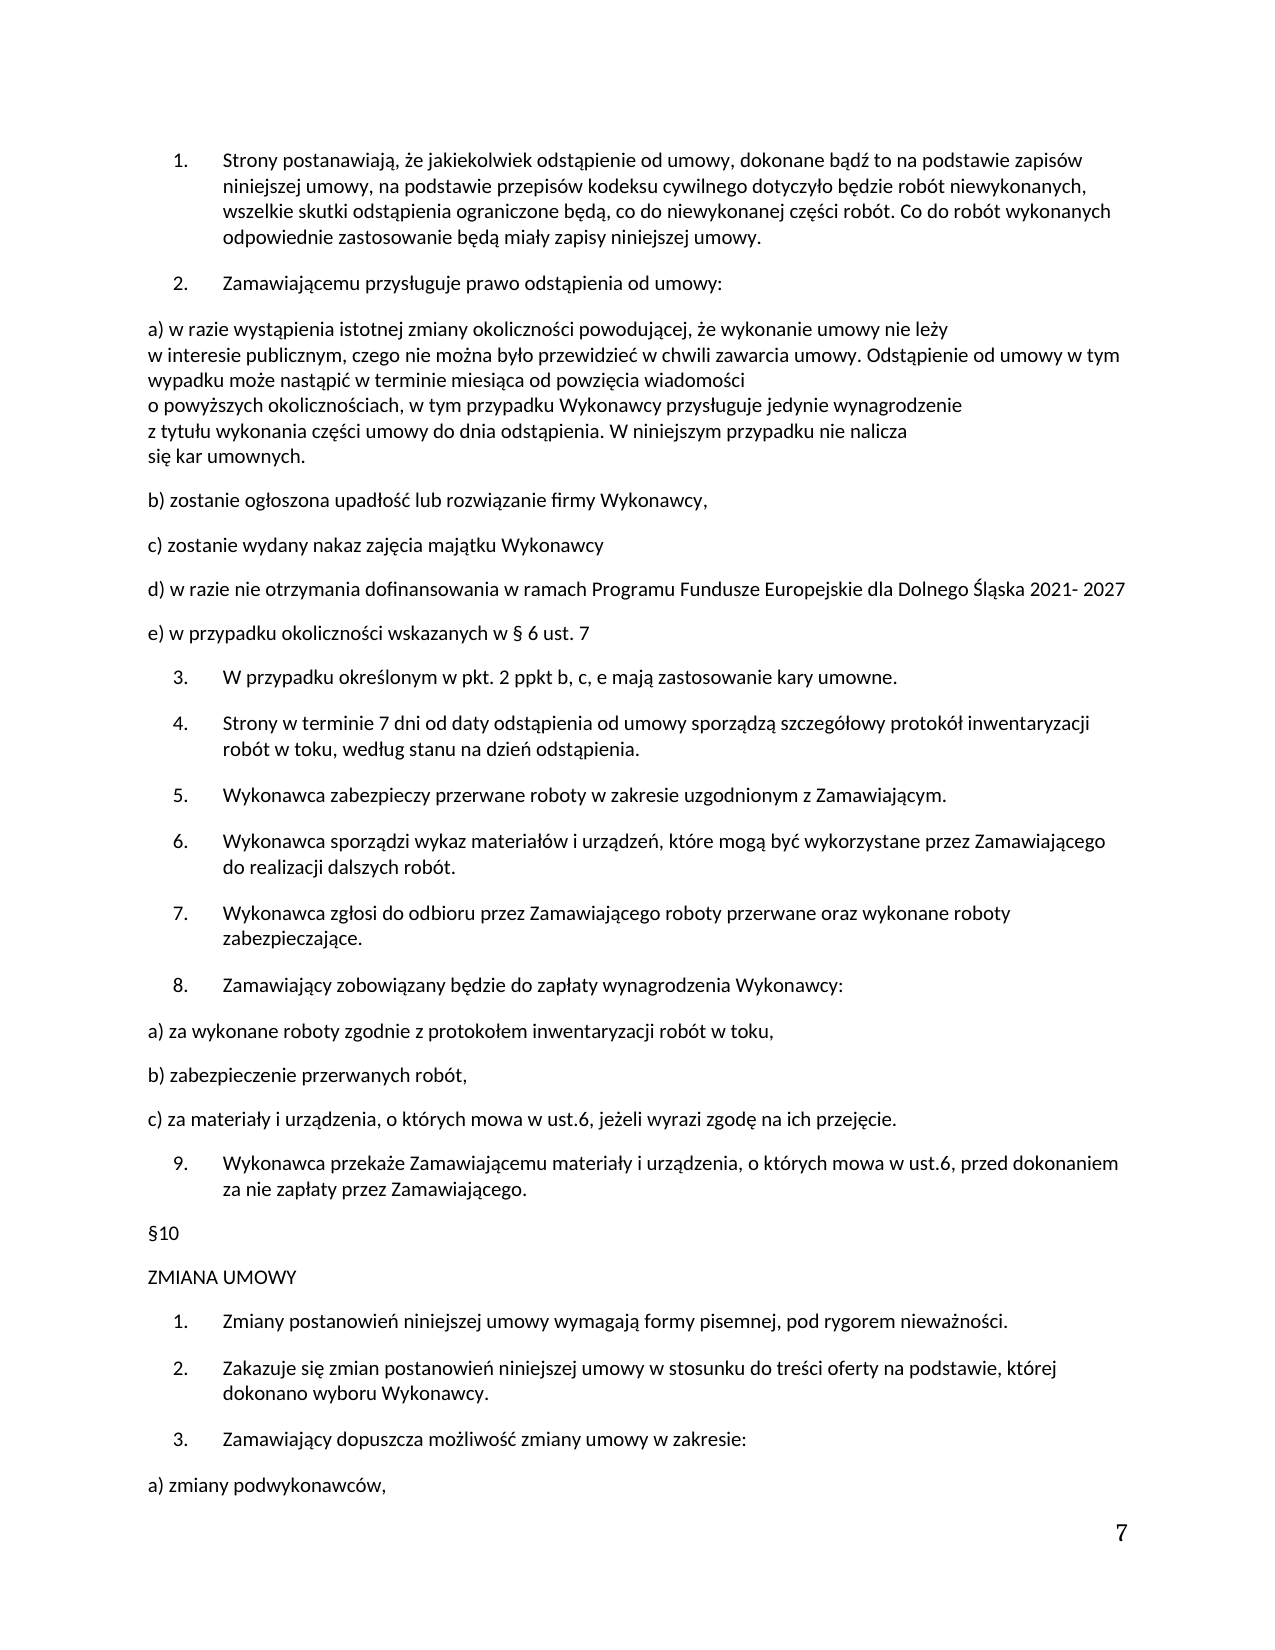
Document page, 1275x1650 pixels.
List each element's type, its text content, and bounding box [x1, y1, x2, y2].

list Strony postanawiają, że jakiekolwiek odstąpienie od umowy, dokonane bądź to na podstawie zapisów niniejszej umowy, na podstawie przepisów kodeksu cywilnego dotyczyło będzie robót niewykonanych, wszelkie skutki odstąpienia ograniczone będą, co do niewykonanej części robót. Co do robót wykonanych odpowiednie zastosowanie będą miały zapisy niniejszej umowy. [173, 148, 1127, 249]
list Wykonawca zabezpieczy przerwane roboty w zakresie uzgodnionym z Zamawiającym. [173, 782, 1127, 808]
text b) zabezpieczenie przerwanych robót, [148, 1062, 1127, 1088]
text a) za wykonane roboty zgodnie z protokołem inwentaryzacji robót w toku, [148, 1018, 1127, 1043]
list Wykonawca zgłosi do odbioru przez Zamawiającego roboty przerwane oraz wykonane roboty zabezpieczające. [173, 900, 1127, 951]
text a) zmiany podwykonawców, [148, 1473, 1127, 1498]
text ZMIANA UMOWY [148, 1264, 1127, 1290]
text §10 [148, 1220, 1127, 1246]
list Zamawiający zobowiązany będzie do zapłaty wynagrodzenia Wykonawcy: [173, 972, 1127, 997]
list W przypadku określonym w pkt. 2 ppkt b, c, e mają zastosowanie kary umowne. [173, 664, 1127, 690]
text c) zostanie wydany nakaz zajęcia majątku Wykonawcy [148, 532, 1127, 557]
text e) w przypadku okoliczności wskazanych w § 6 ust. 7 [148, 620, 1127, 646]
text d) w razie nie otrzymania dofinansowania w ramach Programu Fundusze Europejskie dla Dolnego Śląska 2021- 2027 [148, 576, 1127, 601]
list Zamawiającemu przysługuje prawo odstąpienia od umowy: [173, 270, 1127, 296]
text a) w razie wystąpienia istotnej zmiany okoliczności powodującej, że wykonanie umowy nie leży w interesie publicznym, czego nie można było przewidzieć w chwili zawarcia umowy. Odstąpienie od umowy w tym wypadku może nastąpić w terminie miesiąca od powzięcia wiadomości o powyższych okolicznościach, w tym przypadku Wykonawcy przysługuje jedynie wynagrodzenie z tytułu wykonania części umowy do dnia odstąpienia. W niniejszym przypadku nie nalicza się kar umownych. [148, 316, 1127, 469]
list Zamawiający dopuszcza możliwość zmiany umowy w zakresie: [173, 1426, 1127, 1452]
list Wykonawca sporządzi wykaz materiałów i urządzeń, które mogą być wykorzystane przez Zamawiającego do realizacji dalszych robót. [173, 828, 1127, 879]
list Zakazuje się zmian postanowień niniejszej umowy w stosunku do treści oferty na podstawie, której dokonano wyboru Wykonawcy. [173, 1355, 1127, 1406]
list Zmiany postanowień niniejszej umowy wymagają formy pisemnej, pod rygorem nieważności. [173, 1308, 1127, 1334]
text b) zostanie ogłoszona upadłość lub rozwiązanie firmy Wykonawcy, [148, 488, 1127, 513]
list Wykonawca przekaże Zamawiającemu materiały i urządzenia, o których mowa w ust.6, przed dokonaniem za nie zapłaty przez Zamawiającego. [173, 1151, 1127, 1201]
text c) za materiały i urządzenia, o których mowa w ust.6, jeżeli wyrazi zgodę na ich przejęcie. [148, 1106, 1127, 1132]
list Strony w terminie 7 dni od daty odstąpienia od umowy sporządzą szczegółowy protokół inwentaryzacji robót w toku, według stanu na dzień odstąpienia. [173, 711, 1127, 761]
